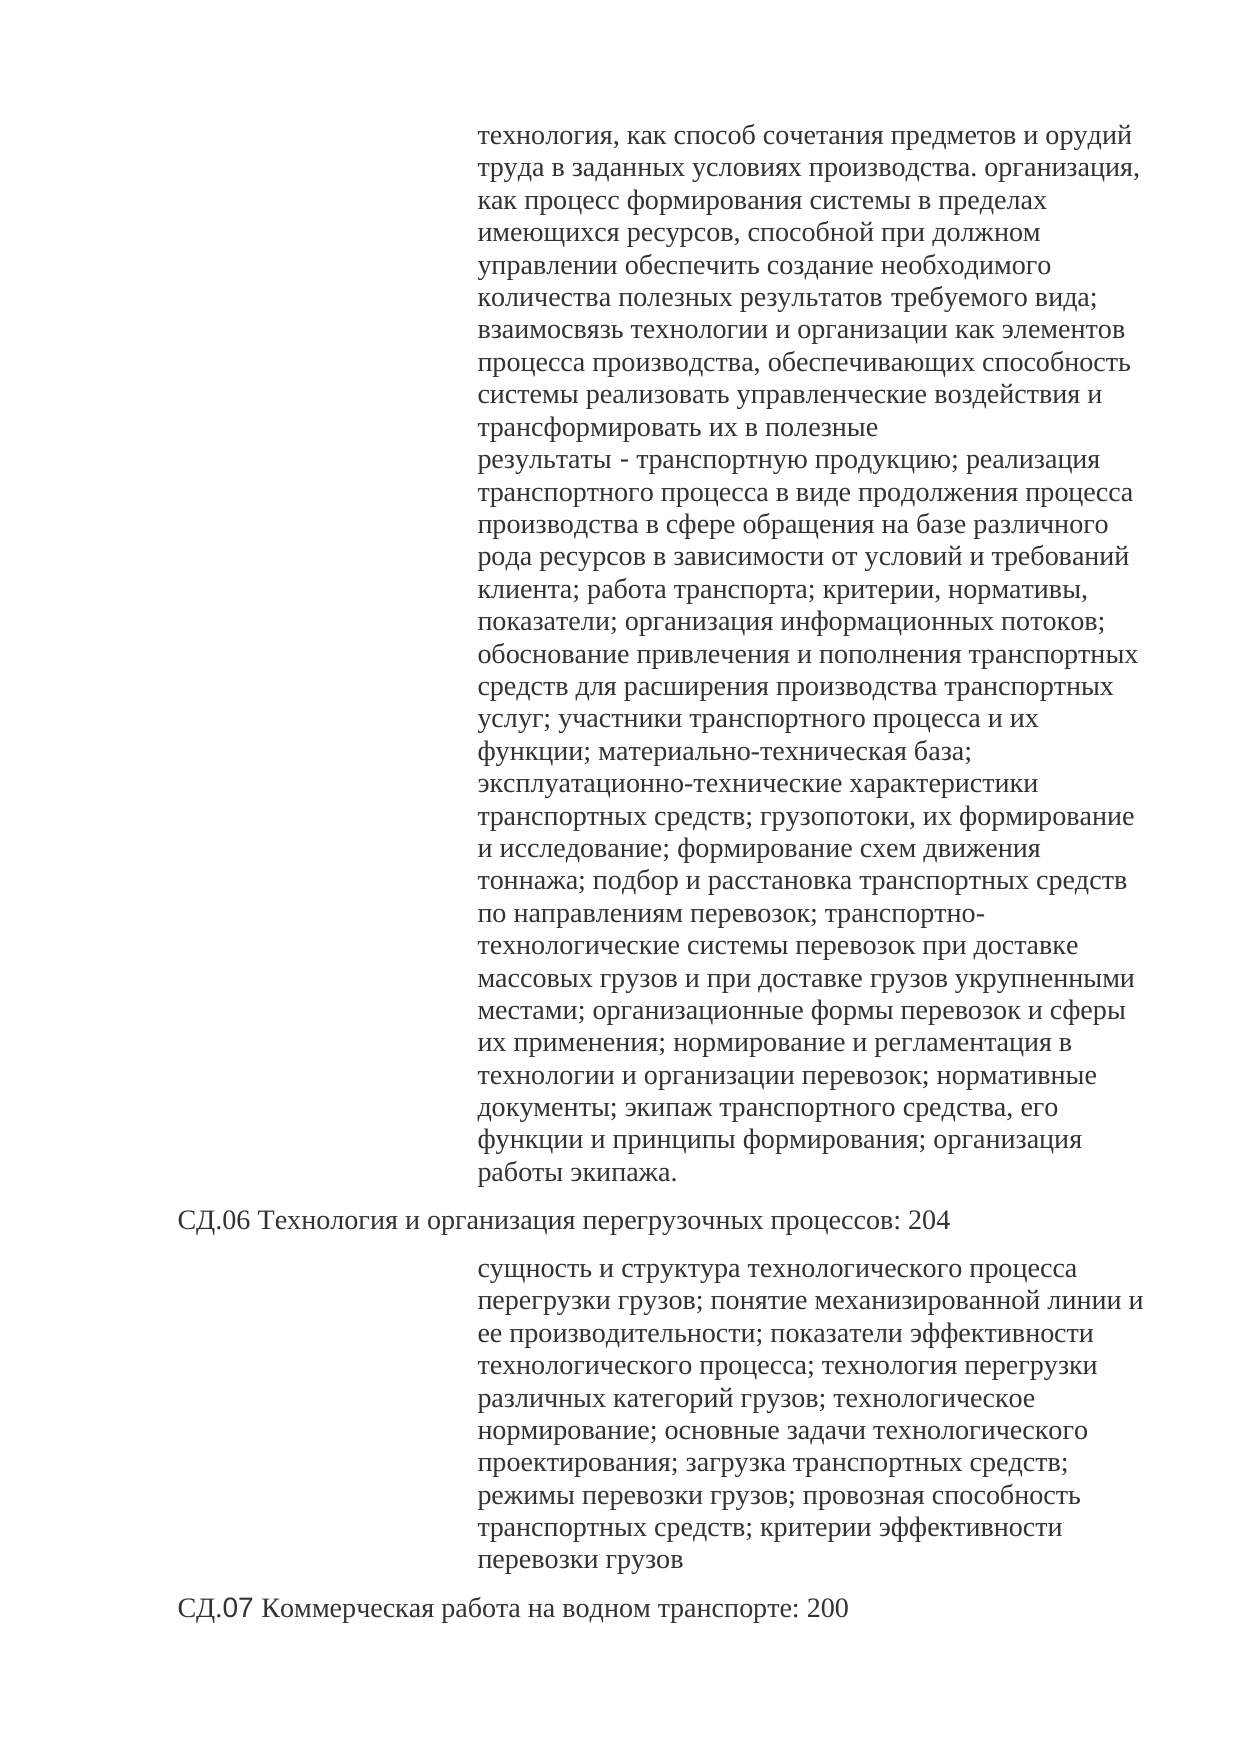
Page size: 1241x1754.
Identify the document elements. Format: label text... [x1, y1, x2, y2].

text СД.07 Коммерческая работа на водном транспорте: 200 [177, 1591, 1152, 1623]
text сущность и структура технологического процесса перегрузки грузов; понятие механизированной линии и ее производительности; показатели эффективности технологического процесса; технология перегрузки различных категорий грузов; технологическое нормирование; основные задачи технологического проектирования; загрузка транспортных средств; режимы перевозки грузов; провозная способность транспортных средств; критерии эффективности перевозки грузов [477, 1251, 1152, 1575]
text технология, как способ сочетания предметов и орудий труда в заданных условиях производства. организация, как процесс формирования системы в пределах имеющихся ресурсов, способной при должном управлении обеспечить создание необходимого количества полезных результатов требуемого вида; взаимосвязь технологии и организации как элементов процесса производства, обеспечивающих способность системы реализовать управленческие воздействия и трансформировать их в полезные результаты - транспортную продукцию; реализация транспортного процесса в виде продолжения процесса производства в сфере обращения на базе различного рода ресурсов в зависимости от условий и требований клиента; работа транспорта; критерии, нормативы, показатели; организация информационных потоков; обоснование привлечения и пополнения транспортных средств для расширения производства транспортных услуг; участники транспортного процесса и их функции; материально-техническая база; эксплуатационно-технические характеристики транспортных средств; грузопотоки, их формирование и исследование; формирование схем движения тоннажа; подбор и расстановка транспортных средств по направлениям перевозок; транспортно-технологические системы перевозок при доставке массовых грузов и при доставке грузов укрупненными местами; организационные формы перевозок и сферы их применения; нормирование и регламентация в технологии и организации перевозок; нормативные документы; экипаж транспортного средства, его функции и принципы формирования; организация работы экипажа. [477, 118, 1152, 1187]
text СД.06 Технология и организация перегрузочных процессов: 204 [177, 1203, 1152, 1235]
